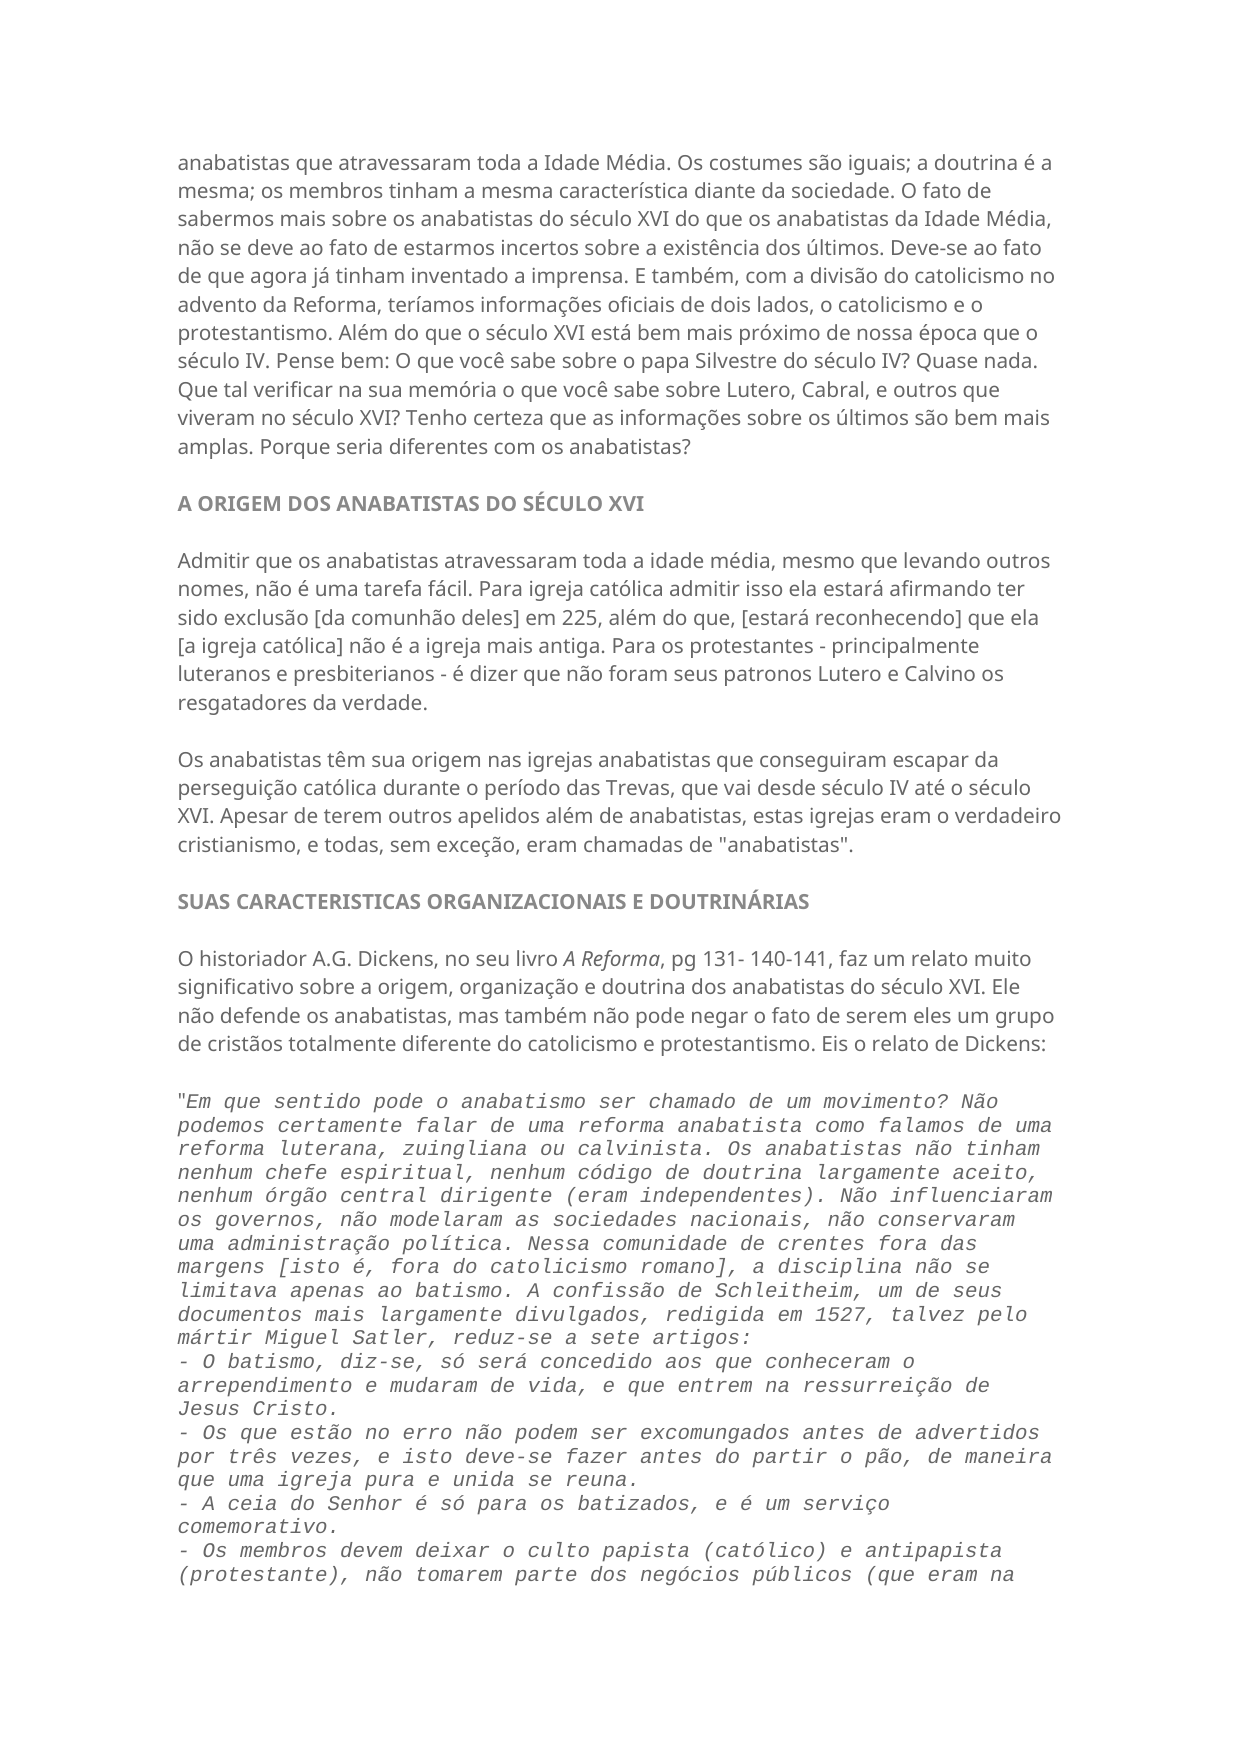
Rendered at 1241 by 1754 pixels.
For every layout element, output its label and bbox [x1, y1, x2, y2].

text [177, 148, 1063, 1587]
